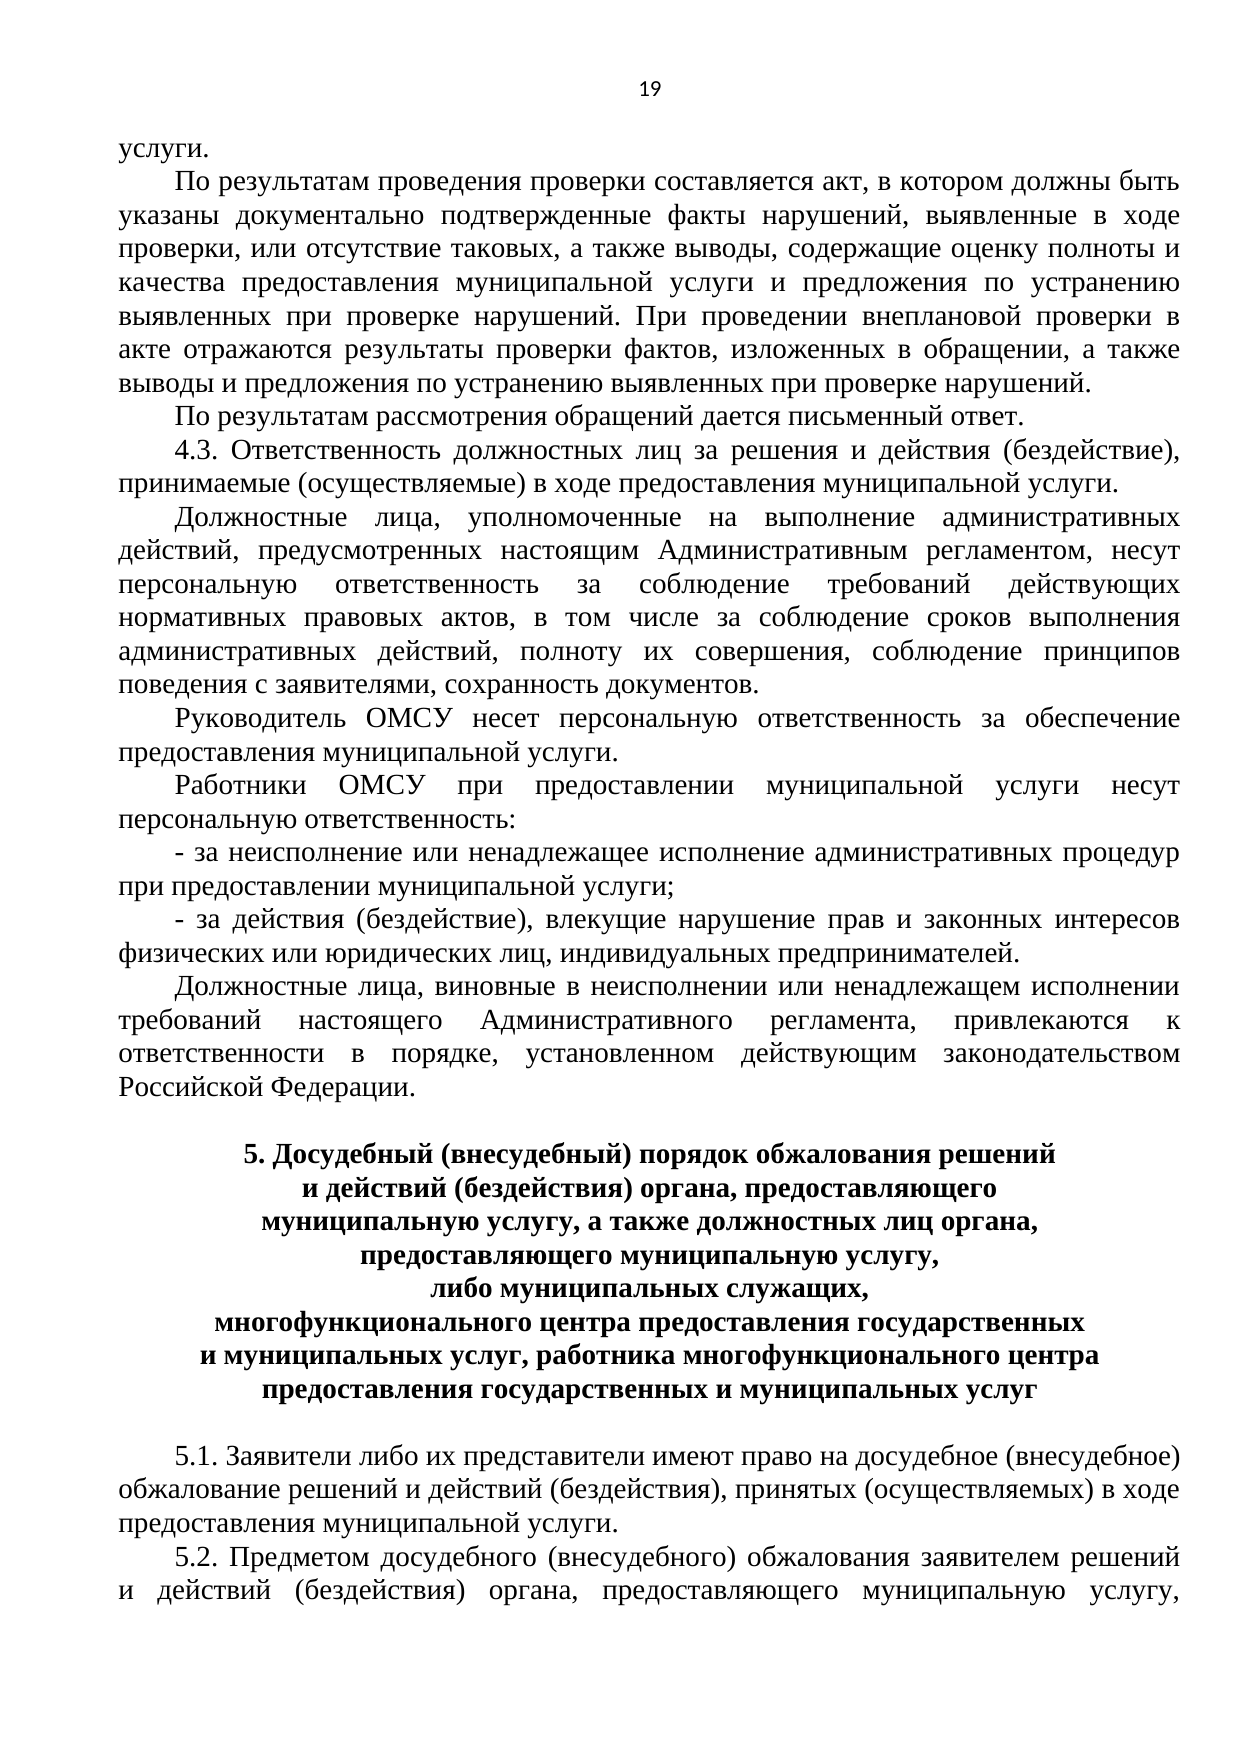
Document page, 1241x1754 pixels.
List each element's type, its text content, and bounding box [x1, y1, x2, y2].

text многофункционального центра предоставления государственных [118, 1304, 1181, 1337]
text Работники ОМСУ при предоставлении муниципальной услуги несут персональную ответственность: [118, 767, 1181, 834]
text и действий (бездействия) органа, предоставляющего [118, 1170, 1181, 1203]
text либо муниципальных служащих, [118, 1270, 1181, 1304]
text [118, 1539, 1181, 1606]
text - за действия (бездействие), влекущие нарушение прав и законных интересов физических или юридических лиц, индивидуальных предпринимателей. [118, 901, 1181, 968]
text Руководитель ОМСУ несет персональную ответственность за обеспечение предоставления муниципальной услуги. [118, 700, 1181, 767]
text 5.1. Заявители либо их представители имеют право на досудебное (внесудебное) обжалование решений и действий (бездействия), принятых (осуществляемых) в ходе предоставления муниципальной услуги. [118, 1438, 1181, 1539]
text - за неисполнение или ненадлежащее исполнение административных процедур при предоставлении муниципальной услуги; [118, 834, 1181, 901]
text предоставления государственных и муниципальных услуг [118, 1371, 1181, 1404]
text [118, 130, 1181, 163]
list 5. Досудебный (внесудебный) порядок обжалования решений [118, 1136, 1181, 1170]
text и муниципальных услуг, работника многофункционального центра [118, 1337, 1181, 1371]
text По результатам проведения проверки составляется акт, в котором должны быть указаны документально подтвержденные факты нарушений, выявленные в ходе проверки, или отсутствие таковых, а также выводы, содержащие оценку полноты и качества предоставления муниципальной услуги и предложения по устранению выявленных при проверке нарушений. При проведении внеплановой проверки в акте отражаются результаты проверки фактов, изложенных в обращении, а также выводы и предложения по устранению выявленных при проверке нарушений. [118, 163, 1181, 398]
text предоставляющего муниципальную услугу, [118, 1237, 1181, 1270]
text 4.3. Ответственность должностных лиц за решения и действия (бездействие), принимаемые (осуществляемые) в ходе предоставления муниципальной услуги. [118, 432, 1181, 499]
text По результатам рассмотрения обращений дается письменный ответ. [118, 398, 1181, 432]
text муниципальную услугу, а также должностных лиц органа, [118, 1203, 1181, 1237]
text Должностные лица, уполномоченные на выполнение административных действий, предусмотренных настоящим Административным регламентом, несут персональную ответственность за соблюдение требований действующих нормативных правовых актов, в том числе за соблюдение сроков выполнения административных действий, полноту их совершения, соблюдение принципов поведения с заявителями, сохранность документов. [118, 499, 1181, 700]
text Должностные лица, виновные в неисполнении или ненадлежащем исполнении требований настоящего Административного регламента, привлекаются к ответственности в порядке, установленном действующим законодательством Российской Федерации. [118, 968, 1181, 1103]
